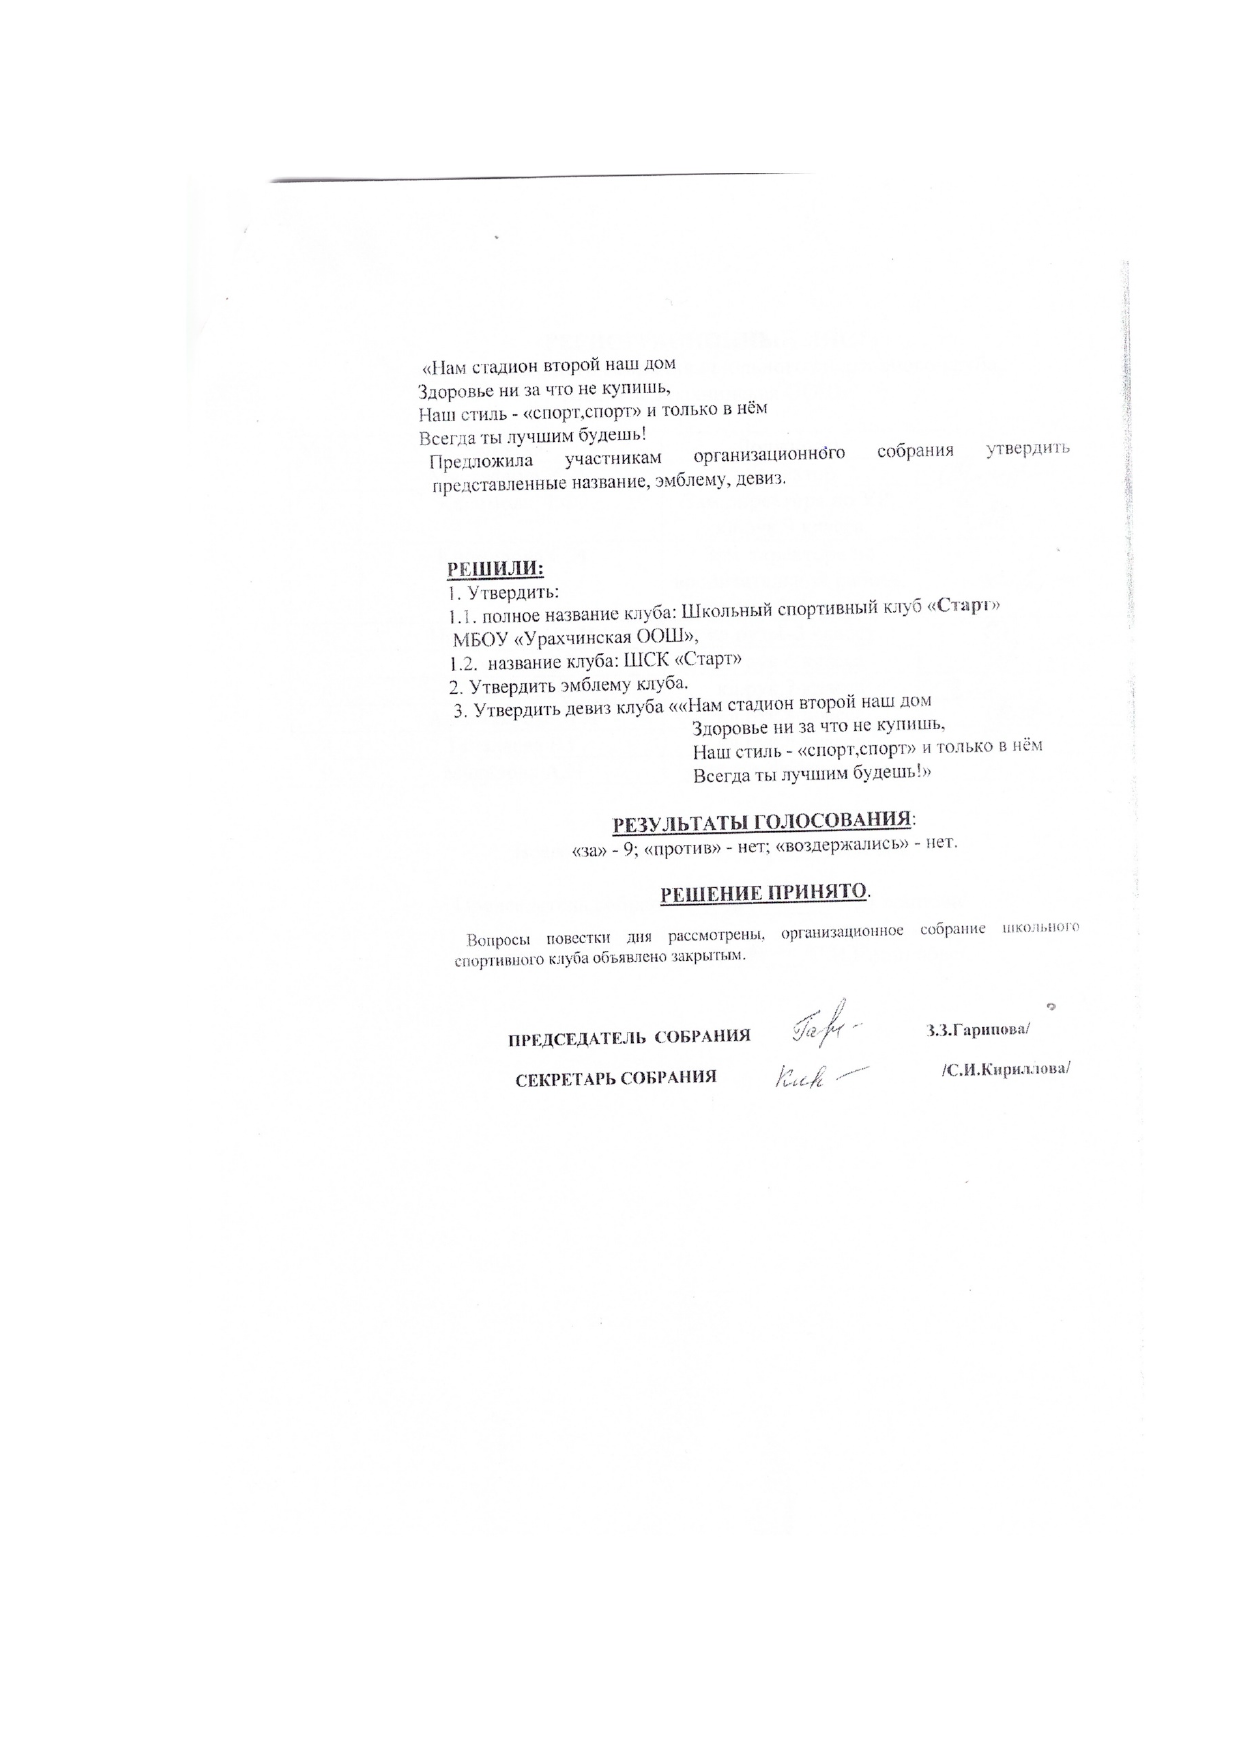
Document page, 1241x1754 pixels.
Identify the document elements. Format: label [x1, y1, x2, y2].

picture [177, 165, 1152, 1544]
